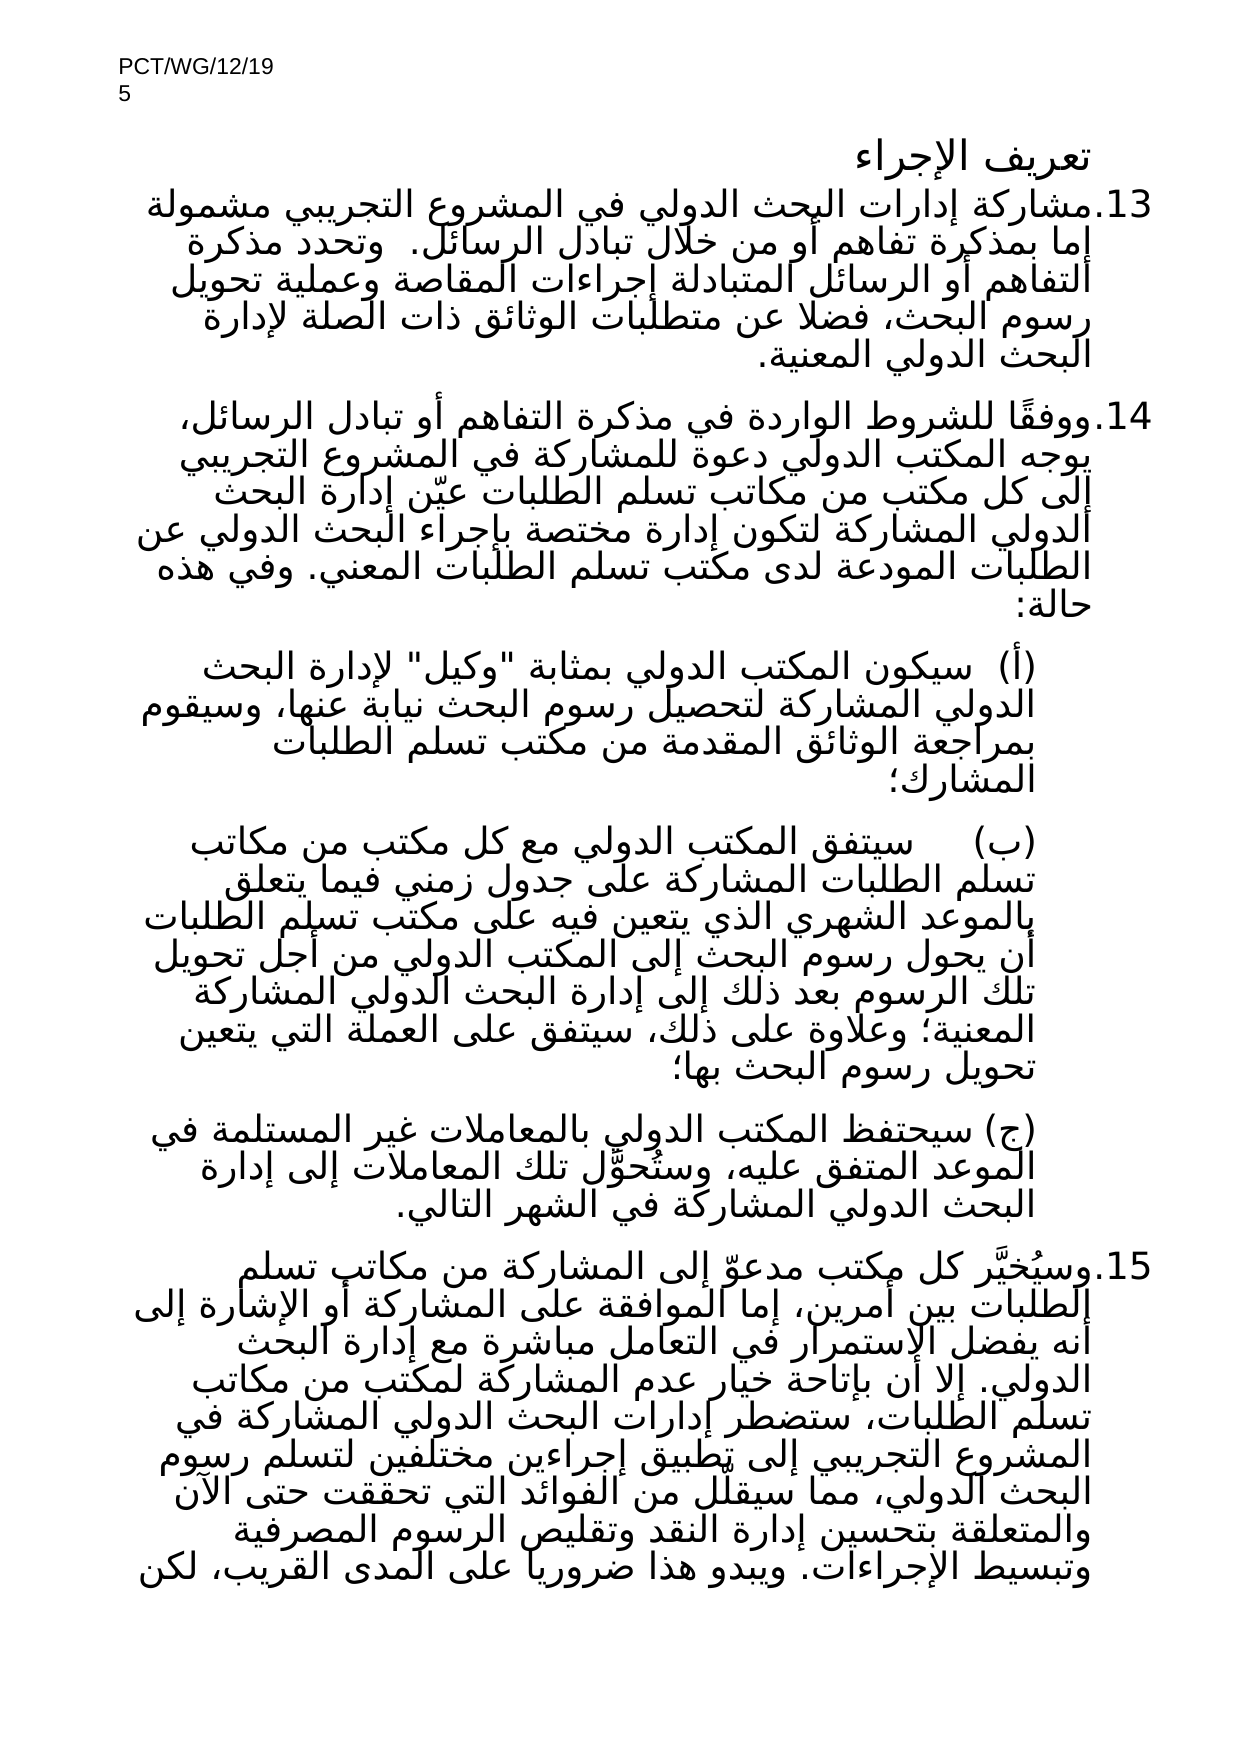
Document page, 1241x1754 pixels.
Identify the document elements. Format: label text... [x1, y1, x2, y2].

text (ب) سيتفق المكتب الدولي مع كل مكتب من مكاتب تسلم الطلبات المشاركة على جدول زمني فيما يتعلق بالموعد الشهري الذي يتعين فيه على مكتب تسلم الطلبات أن يحول رسوم البحث إلى المكتب الدولي من أجل تحويل تلك الرسوم بعد ذلك إلى إدارة البحث الدولي المشاركة المعنية؛ وعلاوة على ذلك، سيتفق على العملة التي يتعين تحويل رسوم البحث بها؛ [118, 824, 1037, 1087]
text (ج) سيحتفظ المكتب الدولي بالمعاملات غير المستلمة في الموعد المتفق عليه، وستُحوَّل تلك المعاملات إلى إدارة البحث الدولي المشاركة في الشهر التالي. [118, 1112, 1037, 1224]
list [118, 1249, 1093, 1587]
list ووفقًا للشروط الواردة في مذكرة التفاهم أو تبادل الرسائل، يوجه المكتب الدولي دعوة للمشاركة في المشروع التجريبي إلى كل مكتب من مكاتب تسلم الطلبات عيّن إدارة البحث الدولي المشاركة لتكون إدارة مختصة بإجراء البحث الدولي عن الطلبات المودعة لدى مكتب تسلم الطلبات المعني. وفي هذه حالة: [118, 399, 1093, 624]
subtitle تعريف الإجراء [118, 132, 1092, 181]
text (أ) سيكون المكتب الدولي بمثابة "وكيل" لإدارة البحث الدولي المشاركة لتحصيل رسوم البحث نيابة عنها، وسيقوم بمراجعة الوثائق المقدمة من مكتب تسلم الطلبات المشارك؛ [118, 649, 1037, 799]
list مشاركة إدارات البحث الدولي في المشروع التجريبي مشمولة إما بمذكرة تفاهم أو من خلال تبادل الرسائل. وتحدد مذكرة التفاهم أو الرسائل المتبادلة إجراءات المقاصة وعملية تحويل رسوم البحث، فضلا عن متطلبات الوثائق ذات الصلة لإدارة البحث الدولي المعنية. [118, 187, 1093, 374]
